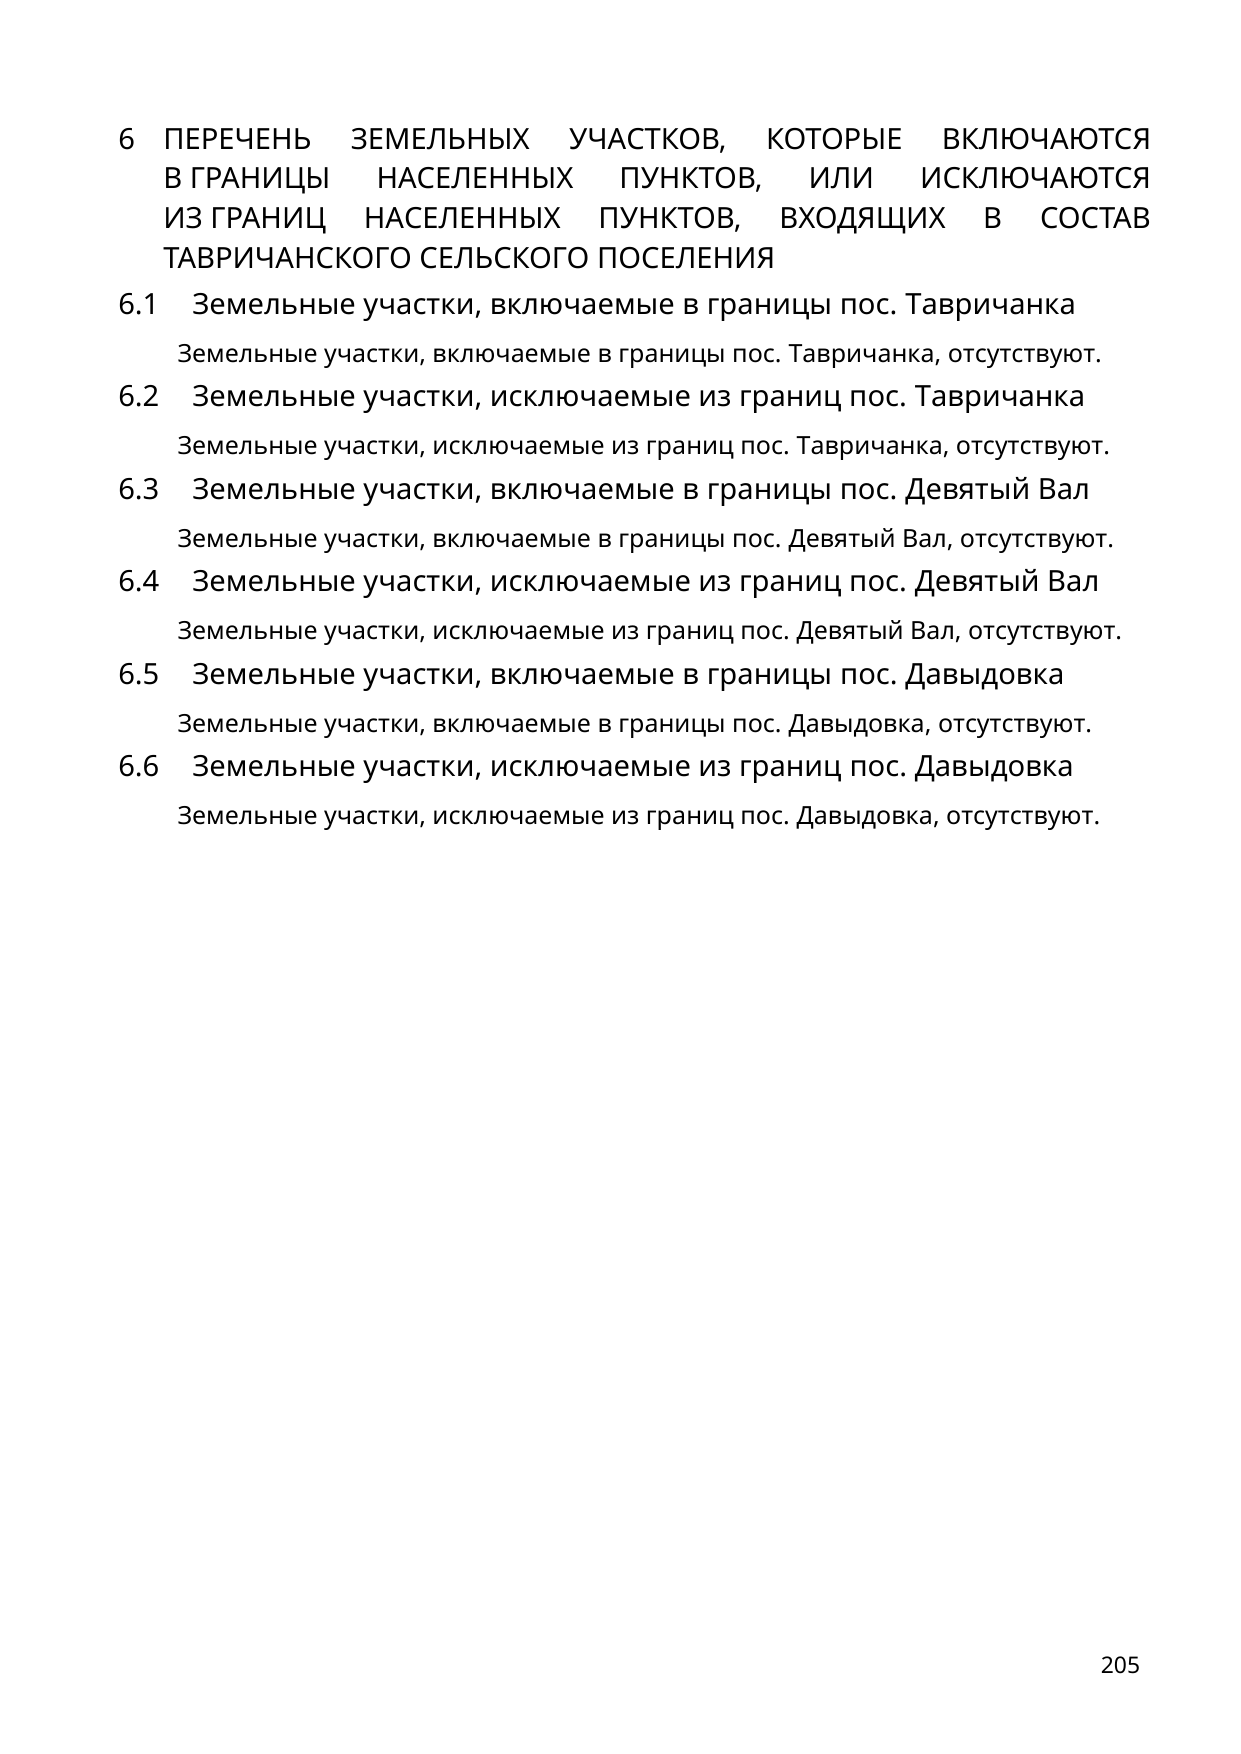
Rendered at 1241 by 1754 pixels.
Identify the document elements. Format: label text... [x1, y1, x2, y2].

text Земельные участки, включаемые в границы пос. Тавричанка, отсутствуют. [118, 335, 1152, 369]
subtitle Земельные участки, включаемые в границы пос. Тавричанка [118, 283, 1152, 323]
subtitle Земельные участки, включаемые в границы пос. Давыдовка [118, 653, 1152, 693]
subtitle Земельные участки, включаемые в границы пос. Девятый Вал [118, 468, 1152, 508]
text Земельные участки, исключаемые из границ пос. Тавричанка, отсутствуют. [118, 428, 1152, 462]
subtitle ПЕРЕЧЕНЬ ЗЕМЕЛЬНЫХ УЧАСТКОВ, КОТОРЫЕ ВКЛЮЧАЮТСЯ В ГРАНИЦЫ НАСЕЛЕННЫХ ПУНКТОВ, ИЛИ ИСКЛЮЧАЮТСЯ ИЗ ГРАНИЦ НАСЕЛЕННЫХ ПУНКТОВ, ВХОДЯЩИХ В СОСТАВ ТАВРИЧАНСКОГО СЕЛЬСКОГО ПОСЕЛЕНИЯ [118, 118, 1152, 277]
text Земельные участки, включаемые в границы пос. Девятый Вал, отсутствуют. [118, 520, 1152, 554]
subtitle Земельные участки, исключаемые из границ пос. Девятый Вал [118, 561, 1152, 600]
text Земельные участки, исключаемые из границ пос. Девятый Вал, отсутствуют. [118, 613, 1152, 647]
subtitle Земельные участки, исключаемые из границ пос. Давыдовка [118, 746, 1152, 785]
subtitle Земельные участки, исключаемые из границ пос. Тавричанка [118, 376, 1152, 415]
text Земельные участки, исключаемые из границ пос. Давыдовка, отсутствуют. [118, 798, 1152, 832]
text Земельные участки, включаемые в границы пос. Давыдовка, отсутствуют. [118, 705, 1152, 739]
